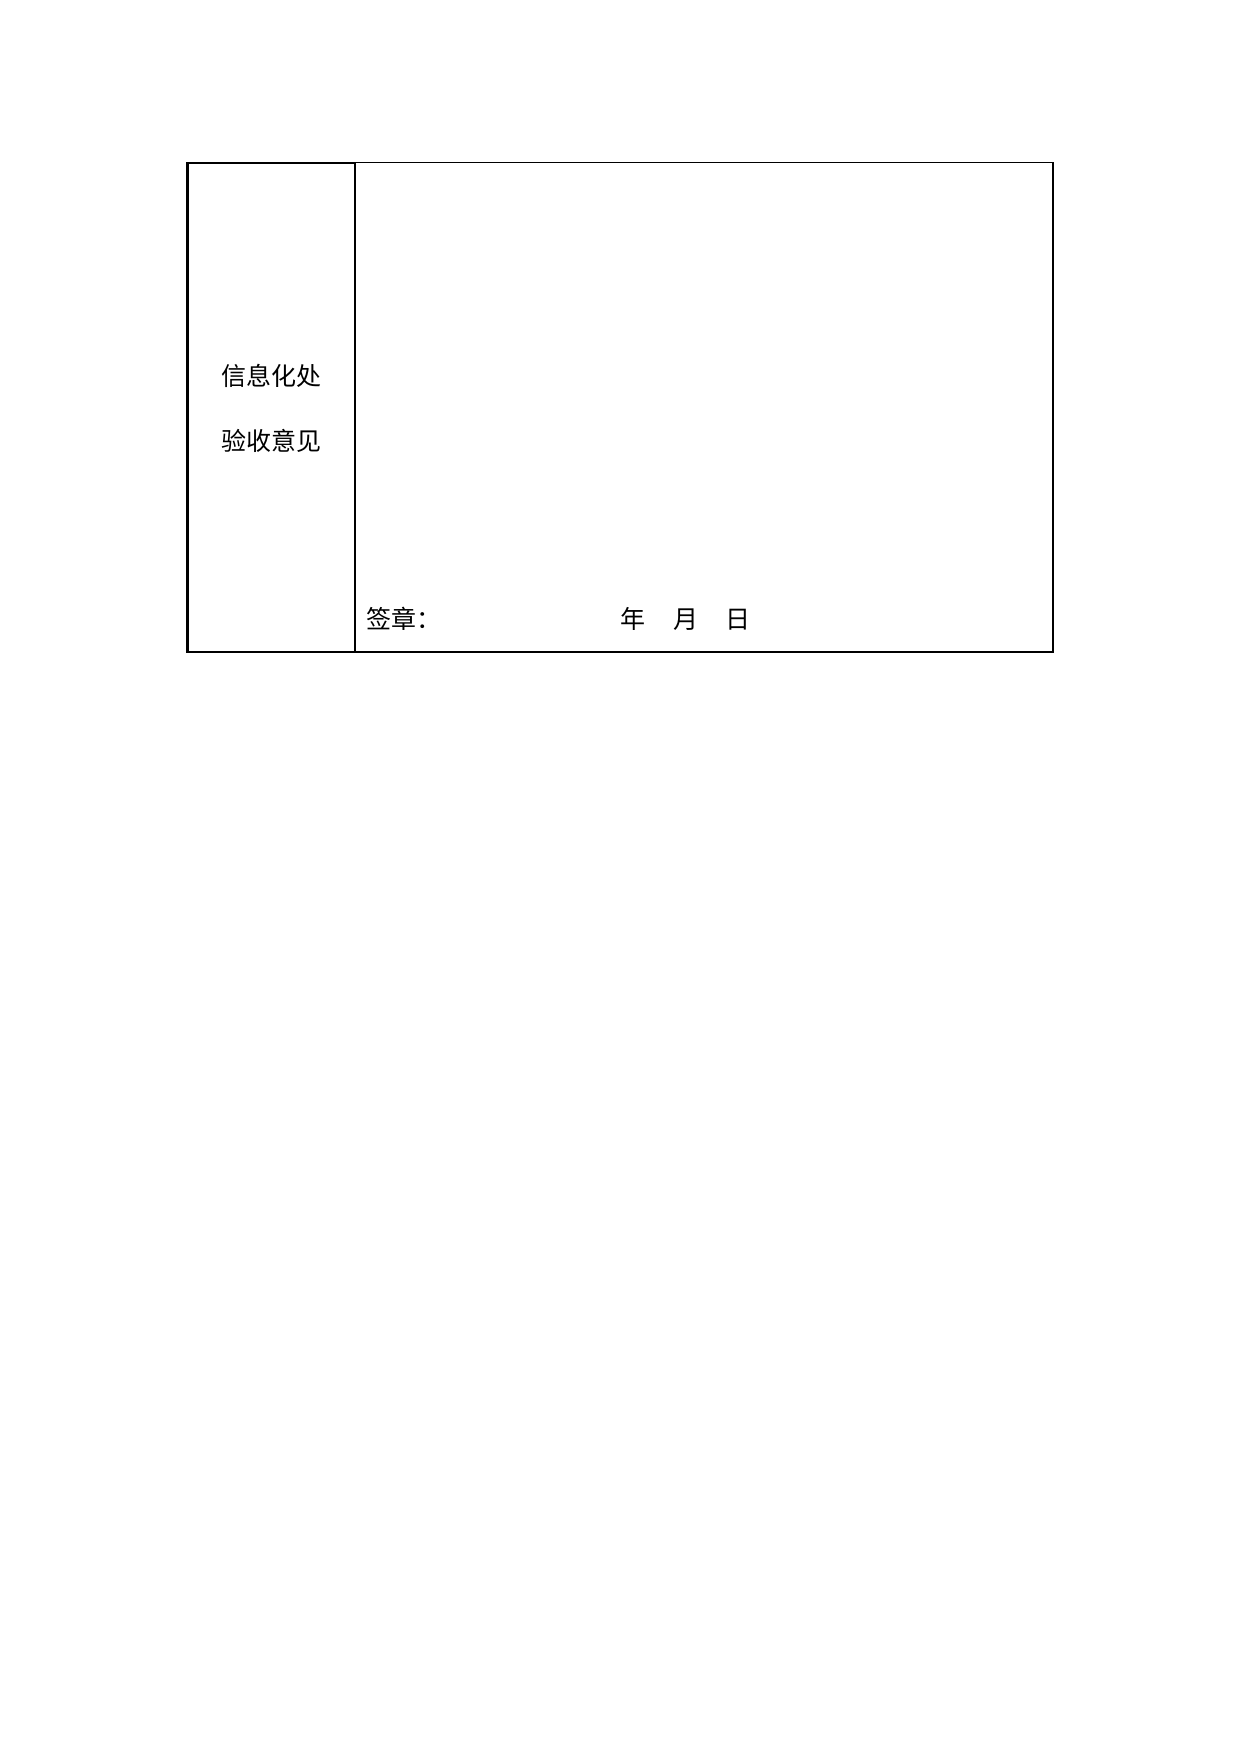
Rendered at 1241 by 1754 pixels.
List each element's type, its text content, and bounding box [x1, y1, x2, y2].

table_cell 信息化处 验收意见 [189, 164, 354, 651]
table_cell 签章： 年 月 日 [356, 163, 1052, 651]
